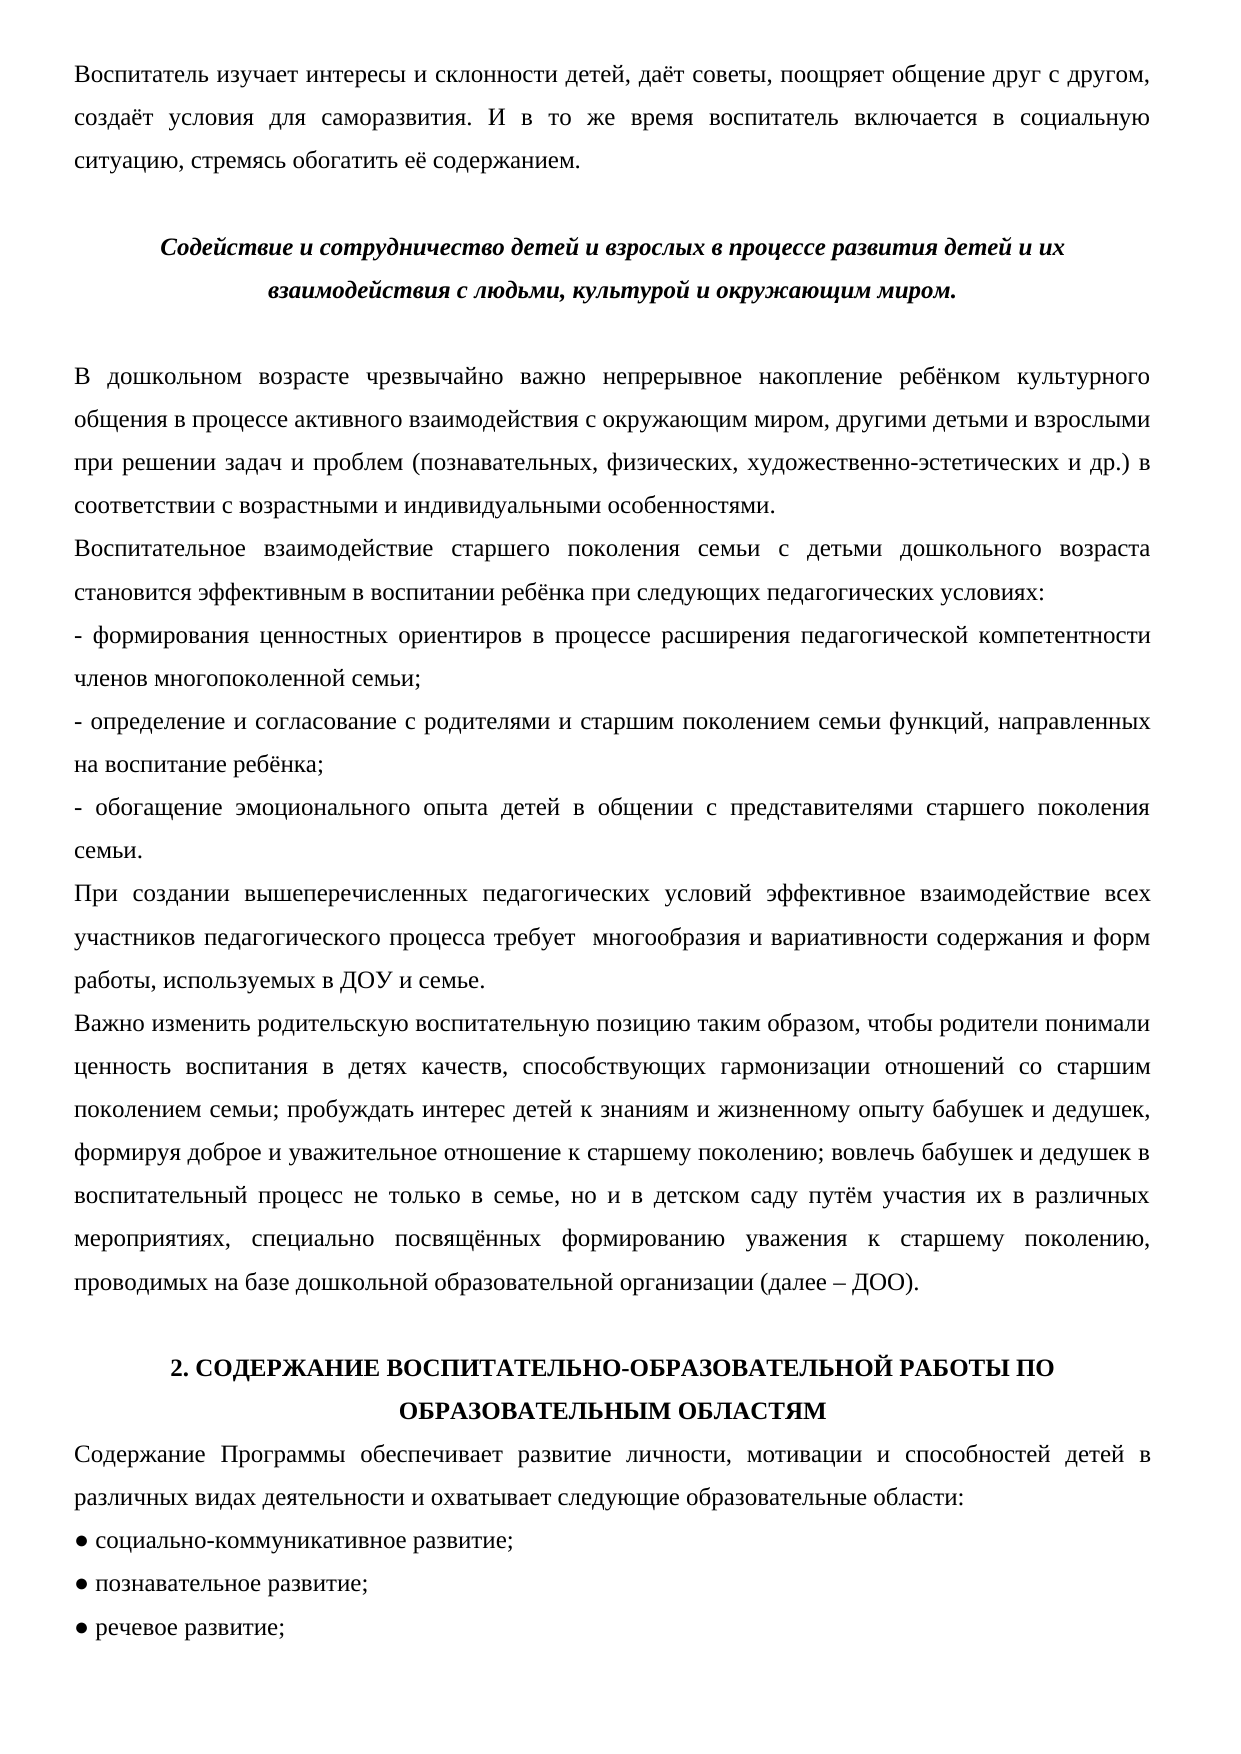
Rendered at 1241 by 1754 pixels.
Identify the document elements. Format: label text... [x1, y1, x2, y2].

text ● познавательное развитие; [74, 1568, 1152, 1597]
text Содействие и сотрудничество детей и взрослых в процессе развития детей и их взаимодействия с людьми, культурой и окружающим миром. [74, 232, 1152, 303]
text - определение и согласование с родителями и старшим поколением семьи функций, направленных на воспитание ребёнка; [74, 706, 1152, 778]
text При создании вышеперечисленных педагогических условий эффективное взаимодействие всех участников педагогического процесса требует многообразия и вариативности содержания и форм работы, используемых в ДОУ и семье. [74, 878, 1152, 993]
text - обогащение эмоционального опыта детей в общении с представителями старшего поколения семьи. [74, 792, 1152, 864]
text Важно изменить родительскую воспитательную позицию таким образом, чтобы родители понимали ценность воспитания в детях качеств, способствующих гармонизации отношений со старшим поколением семьи; пробуждать интерес детей к знаниям и жизненному опыту бабушек и дедушек, формируя доброе и уважительное отношение к старшему поколению; вовлечь бабушек и дедушек в воспитательный процесс не только в семье, но и в детском саду путём участия их в различных мероприятиях, специально посвящённых формированию уважения к старшему поколению, проводимых на базе дошкольной образовательной организации (далее – ДОО). [74, 1008, 1152, 1295]
text ● речевое развитие; [74, 1612, 1152, 1640]
text Воспитательное взаимодействие старшего поколения семьи с детьми дошкольного возраста становится эффективным в воспитании ребёнка при следующих педагогических условиях: [74, 533, 1152, 605]
text 2. СОДЕРЖАНИЕ ВОСПИТАТЕЛЬНО-ОБРАЗОВАТЕЛЬНОЙ РАБОТЫ ПО ОБРАЗОВАТЕЛЬНЫМ ОБЛАСТЯМ [74, 1353, 1152, 1425]
text Содержание Программы обеспечивает развитие личности, мотивации и способностей детей в различных видах деятельности и охватывает следующие образовательные области: [74, 1439, 1152, 1511]
text - формирования ценностных ориентиров в процессе расширения педагогической компетентности членов многопоколенной семьи; [74, 620, 1152, 692]
text Воспитатель изучает интересы и склонности детей, даёт советы, поощряет общение друг с другом, создаёт условия для саморазвития. И в то же время воспитатель включается в социальную ситуацию, стремясь обогатить её содержанием. [74, 59, 1152, 174]
text В дошкольном возрасте чрезвычайно важно непрерывное накопление ребёнком культурного общения в процессе активного взаимодействия с окружающим миром, другими детьми и взрослыми при решении задач и проблем (познавательных, физических, художественно-эстетических и др.) в соответствии с возрастными и индивидуальными особенностями. [74, 361, 1152, 519]
text ● социально-коммуникативное развитие; [74, 1525, 1152, 1554]
